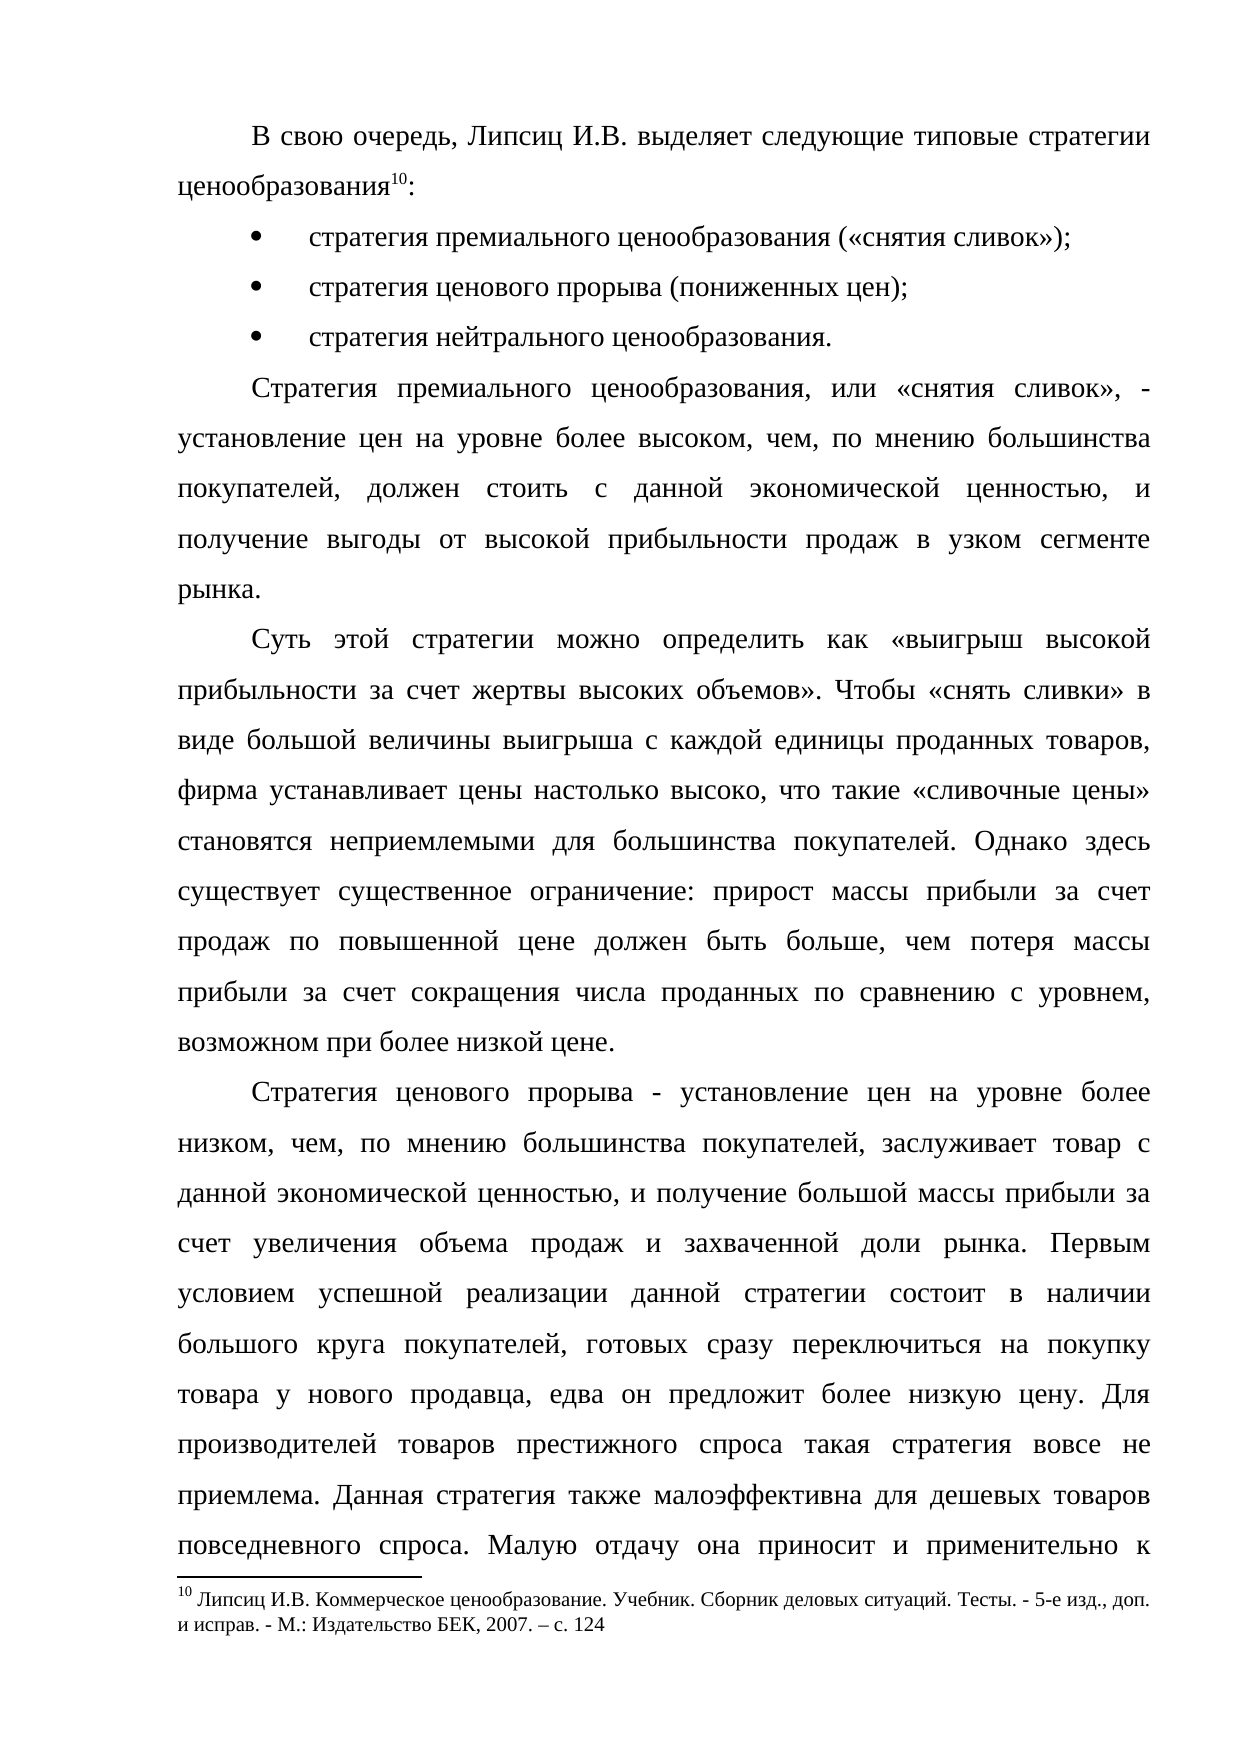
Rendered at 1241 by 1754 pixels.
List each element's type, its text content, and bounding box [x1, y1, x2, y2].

list стратегия премиального ценообразования («снятия сливок»); [177, 219, 1152, 252]
list стратегия нейтрального ценообразования. [177, 319, 1152, 353]
list стратегия ценового прорыва (пониженных цен); [177, 269, 1152, 303]
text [177, 1074, 1152, 1561]
text Суть этой стратегии можно определить как «выигрыш высокой прибыльности за счет жертвы высоких объемов». Чтобы «снять сливки» в виде большой величины выигрыша с каждой единицы проданных товаров, фирма устанавливает цены настолько высоко, что такие «сливочные цены» становятся неприемлемыми для большинства покупателей. Однако здесь существует существенное ограничение: прирост массы прибыли за счет продаж по повышенной цене должен быть больше, чем потеря массы прибыли за счет сокращения числа проданных по сравнению с уровнем, возможном при более низкой цене. [177, 622, 1152, 1058]
text Стратегия премиального ценообразования, или «снятия сливок», - установление цен на уровне более высоком, чем, по мнению большинства покупателей, должен стоить с данной экономической ценностью, и получение выгоды от высокой прибыльности продаж в узком сегменте рынка. [177, 370, 1152, 605]
text В свою очередь, Липсиц И.В. выделяет следующие типовые стратегии ценообразования: [177, 118, 1152, 202]
